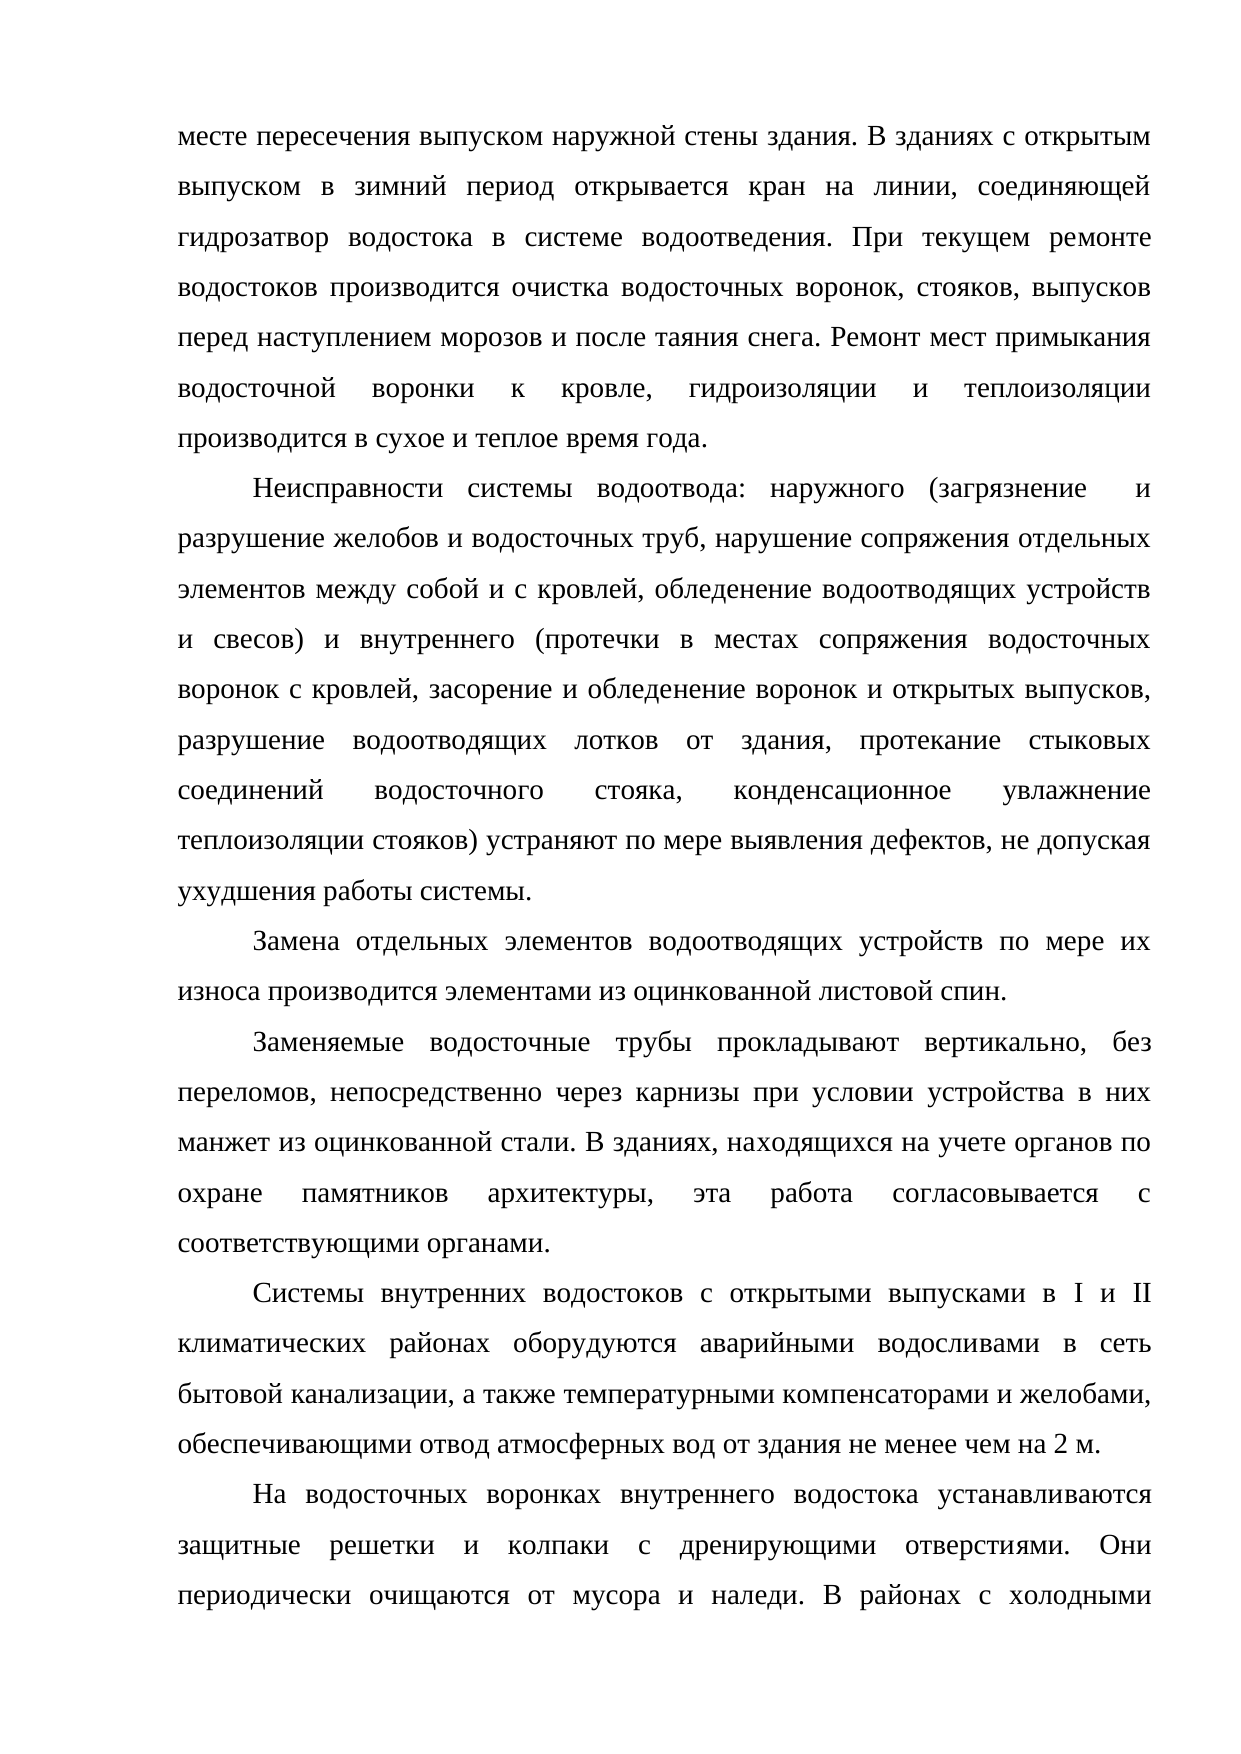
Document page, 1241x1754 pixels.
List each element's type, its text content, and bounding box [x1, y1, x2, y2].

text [177, 1477, 1152, 1611]
text Системы внутренних водостоков с открытыми выпусками в I и II климатических районах оборудуются аварийными водосливами в сеть бытовой канализации, а также температурными компенсаторами и желобами, обеспечивающими отвод атмосферных вод от здания не менее чем на . [177, 1275, 1152, 1460]
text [177, 118, 1152, 453]
text Неисправности системы водоотвода: наружного (загрязнение и разрушение желобов и водосточных труб, нарушение сопряжения отдельных элементов между собой и с кровлей, обледенение водоотводящих устройств и свесов) и внутреннего (протечки в местах сопряжения водосточных воронок с кровлей, засорение и обледенение воронок и открытых выпусков, разрушение водоотводящих лотков от здания, протекание стыковых соединений водосточного стояка, конденсационное увлажнение теплоизоляции стояков) устраняют по мере выявления дефектов, не допуская ухудшения работы системы. [177, 470, 1152, 906]
text Заменяемые водосточные трубы прокладывают вертикально, без переломов, непосредственно через карнизы при условии устройства в них манжет из оцинкованной стали. В зданиях, находящихся на учете органов по охране памятников архитектуры, эта работа согласовывается с соответствующими органами. [177, 1024, 1152, 1258]
text Замена отдельных элементов водоотводящих устройств по мере их износа производится элементами из оцинкованной листовой спин. [177, 923, 1152, 1007]
